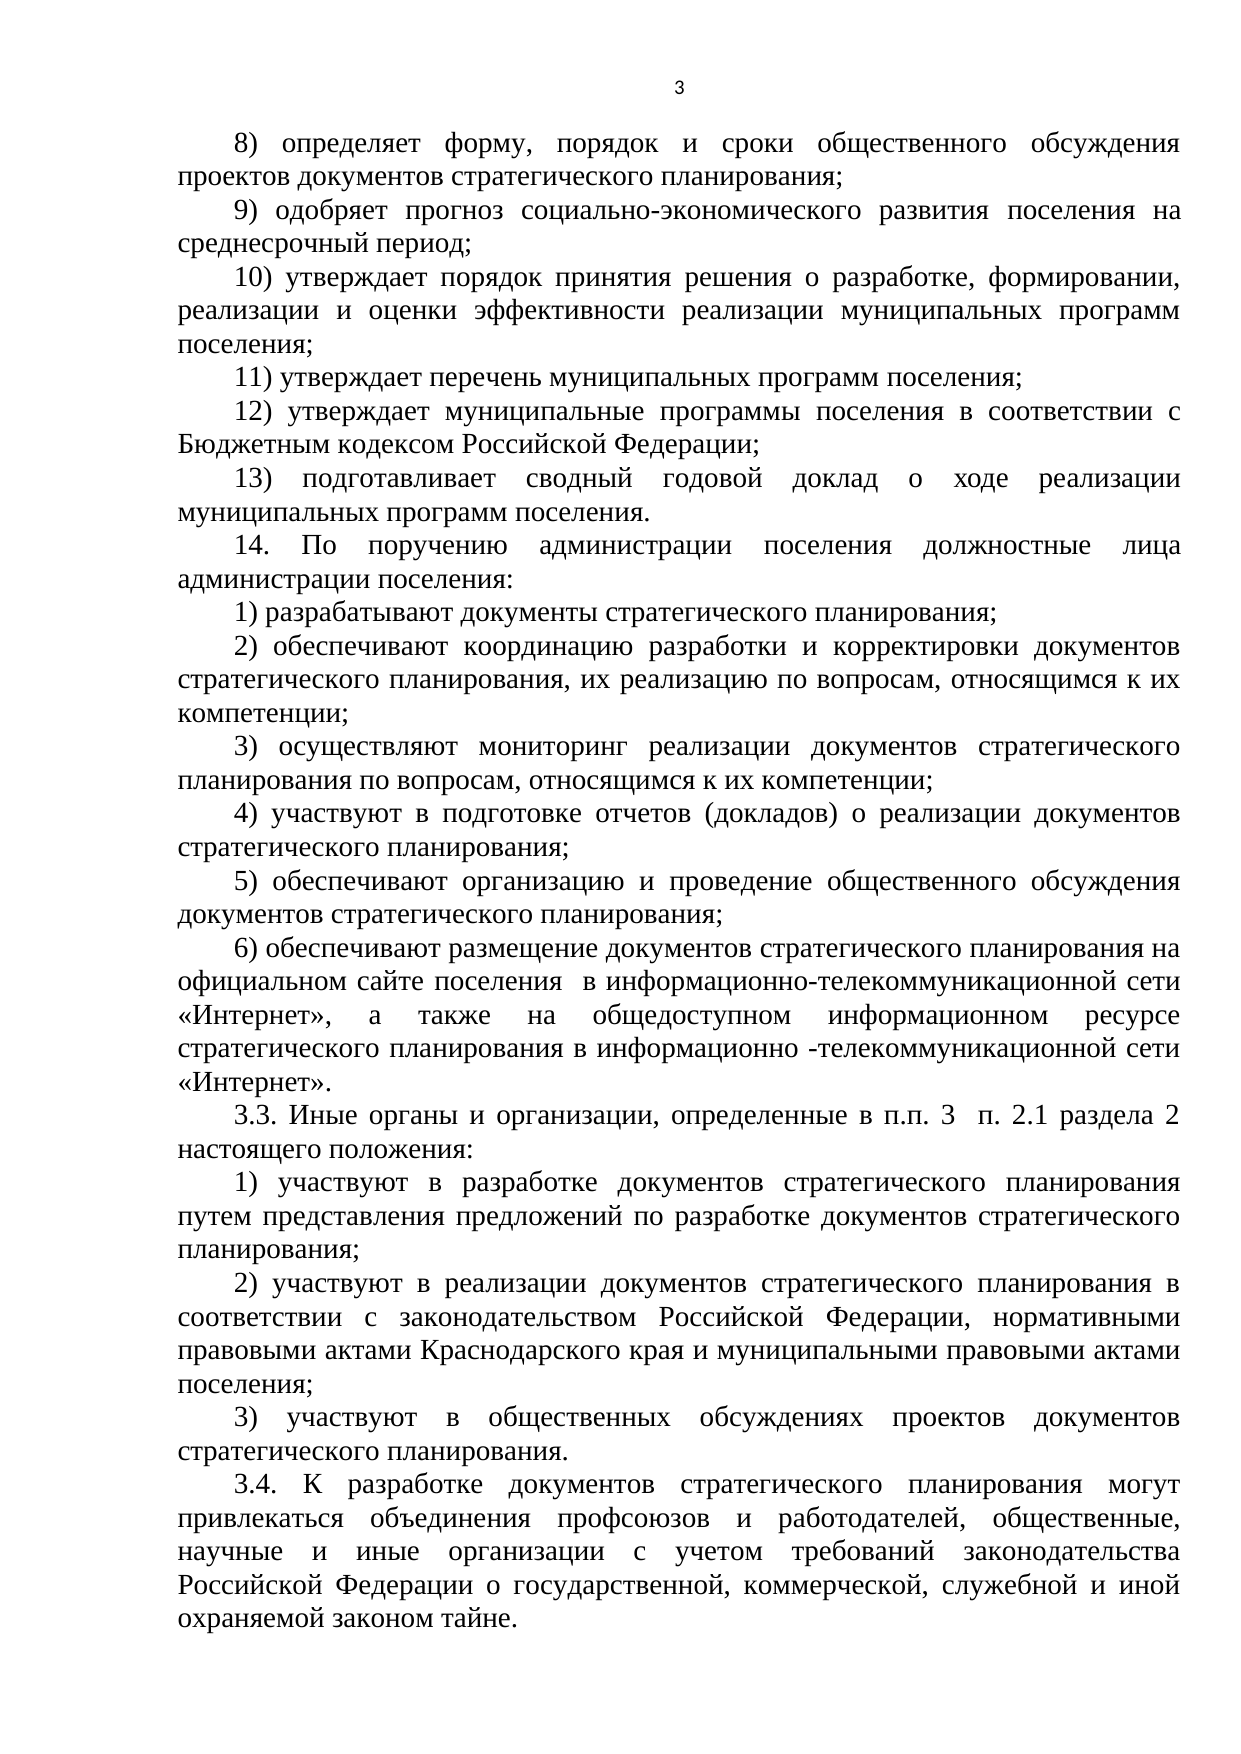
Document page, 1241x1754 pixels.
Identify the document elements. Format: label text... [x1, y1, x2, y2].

text 3.3. Иные органы и организации, определенные в п.п. 3 п. 2.1 раздела 2 настоящего положения: [177, 1097, 1181, 1164]
text 9) одобряет прогноз социально-экономического развития поселения на среднесрочный период; [177, 192, 1181, 259]
text 10) утверждает порядок принятия решения о разработке, формировании, реализации и оценки эффективности реализации муниципальных программ поселения; [177, 259, 1181, 359]
text 8) определяет форму, порядок и сроки общественного обсуждения проектов документов стратегического планирования; [177, 125, 1181, 192]
text 3) осуществляют мониторинг реализации документов стратегического планирования по вопросам, относящимся к их компетенции; [177, 728, 1181, 796]
text 6) обеспечивают размещение документов стратегического планирования на официальном сайте поселения в информационно-телекоммуникационной сети «Интернет», а также на общедоступном информационном ресурсе стратегического планирования в информационно -телекоммуникационной сети «Интернет». [177, 930, 1181, 1097]
text 3.4. К разработке документов стратегического планирования могут привлекаться объединения профсоюзов и работодателей, общественные, научные и иные организации с учетом требований законодательства Российской Федерации о государственной, коммерческой, служебной и иной охраняемой законом тайне. [177, 1466, 1181, 1634]
text 2) участвуют в реализации документов стратегического планирования в соответствии с законодательством Российской Федерации, нормативными правовыми актами Краснодарского края и муниципальными правовыми актами поселения; [177, 1265, 1181, 1399]
text 13) подготавливает сводный годовой доклад о ходе реализации муниципальных программ поселения. [177, 460, 1181, 527]
text 2) обеспечивают координацию разработки и корректировки документов стратегического планирования, их реализацию по вопросам, относящимся к их компетенции; [177, 628, 1181, 728]
text 4) участвуют в подготовке отчетов (докладов) о реализации документов стратегического планирования; [177, 796, 1181, 863]
text 14. По поручению администрации поселения должностные лица администрации поселения: [177, 527, 1181, 594]
text 12) утверждает муниципальные программы поселения в соответствии с Бюджетным кодексом Российской Федерации; [177, 393, 1181, 460]
text 1) участвуют в разработке документов стратегического планирования путем представления предложений по разработке документов стратегического планирования; [177, 1164, 1181, 1265]
text 5) обеспечивают организацию и проведение общественного обсуждения документов стратегического планирования; [177, 863, 1181, 930]
text 3) участвуют в общественных обсуждениях проектов документов стратегического планирования. [177, 1399, 1181, 1466]
text 11) утверждает перечень муниципальных программ поселения; [177, 359, 1181, 393]
text 1) разрабатывают документы стратегического планирования; [177, 594, 1181, 628]
